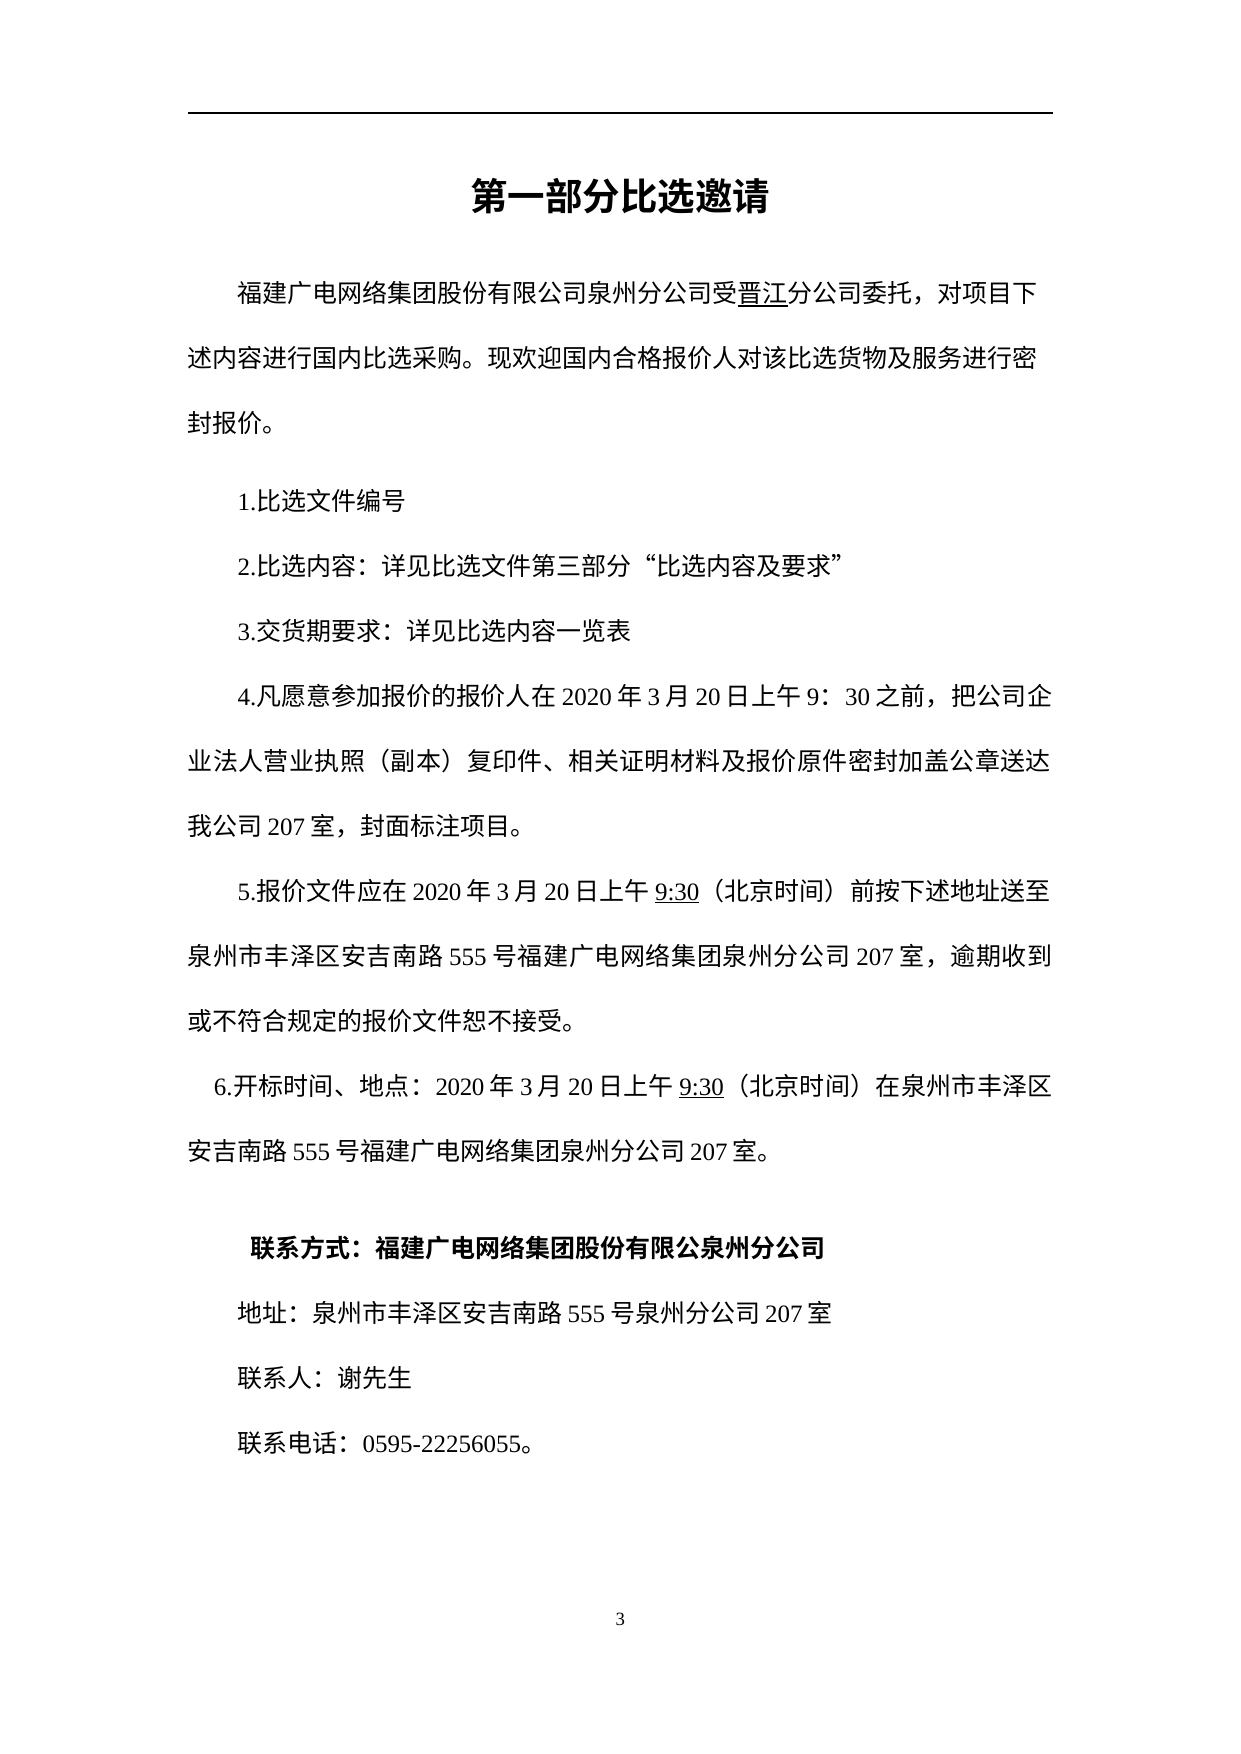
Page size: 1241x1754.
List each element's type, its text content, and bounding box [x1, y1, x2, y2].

text 2.比选内容：详见比选文件第三部分“比选内容及要求” [187, 532, 1053, 597]
text 1.比选文件编号 [187, 467, 1053, 532]
text 6.开标时间、地点：2020年3月20日上午9:30（北京时间）在泉州市丰泽区安吉南路555号福建广电网络集团泉州分公司207室。 [187, 1052, 1053, 1182]
text 4.凡愿意参加报价的报价人在2020年3月20日上午9：30之前，把公司企业法人营业执照（副本）复印件、相关证明材料及报价原件密封加盖公章送达我公司207室，封面标注项目。 [187, 662, 1053, 857]
text 联系人：谢先生 [187, 1344, 1053, 1409]
text 联系电话：0595-22256055。 [187, 1409, 1053, 1474]
text 福建广电网络集团股份有限公司泉州分公司受晋江分公司委托，对项目下述内容进行国内比选采购。现欢迎国内合格报价人对该比选货物及服务进行密封报价。 [187, 259, 1053, 454]
text 5.报价文件应在2020年3月20日上午9:30（北京时间）前按下述地址送至泉州市丰泽区安吉南路555号福建广电网络集团泉州分公司207室，逾期收到或不符合规定的报价文件恕不接受。 [187, 857, 1053, 1052]
text 3.交货期要求：详见比选内容一览表 [187, 597, 1053, 662]
text 地址：泉州市丰泽区安吉南路555号泉州分公司207室 [187, 1279, 1053, 1344]
text 联系方式：福建广电网络集团股份有限公泉州分公司 [187, 1214, 1053, 1279]
text 第一部分比选邀请 [187, 162, 1053, 227]
